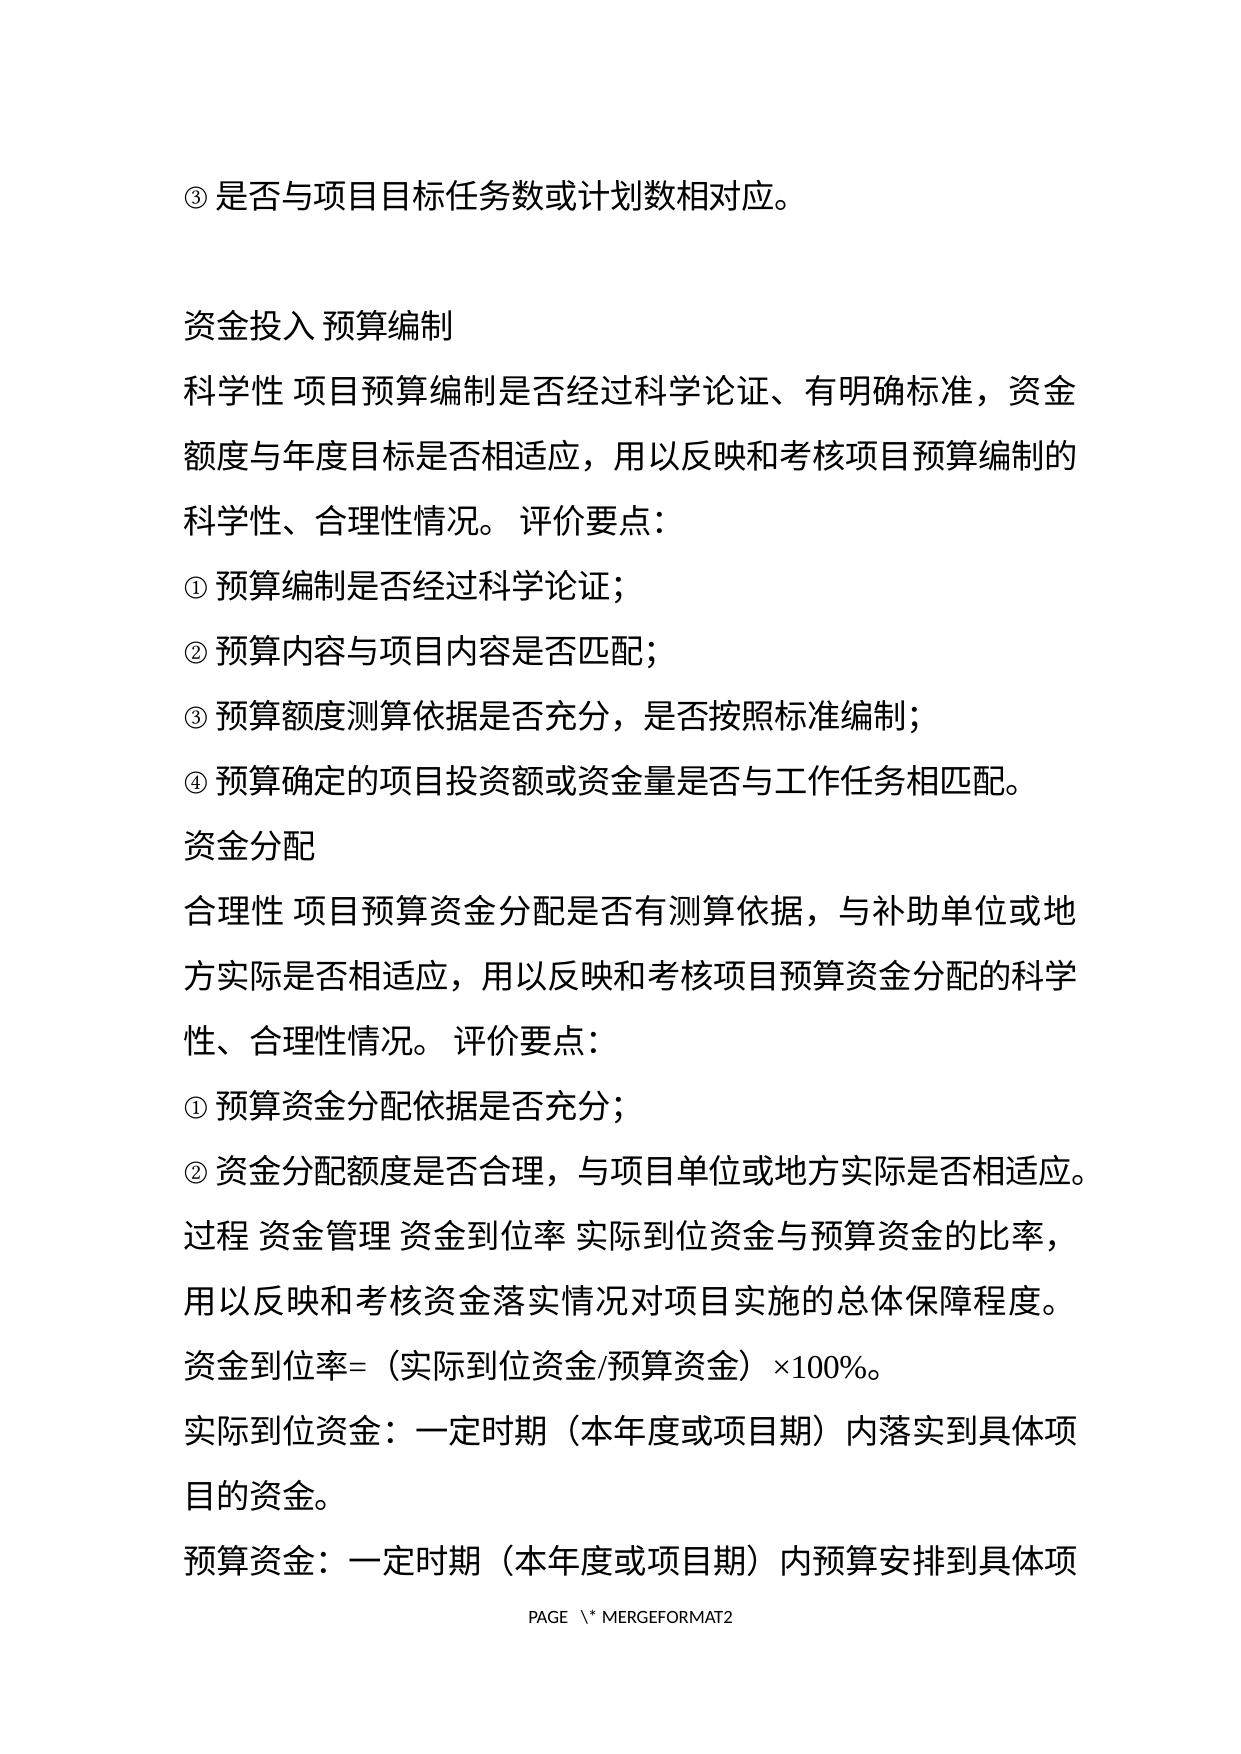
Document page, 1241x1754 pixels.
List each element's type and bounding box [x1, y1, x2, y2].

text [183, 162, 1078, 1592]
